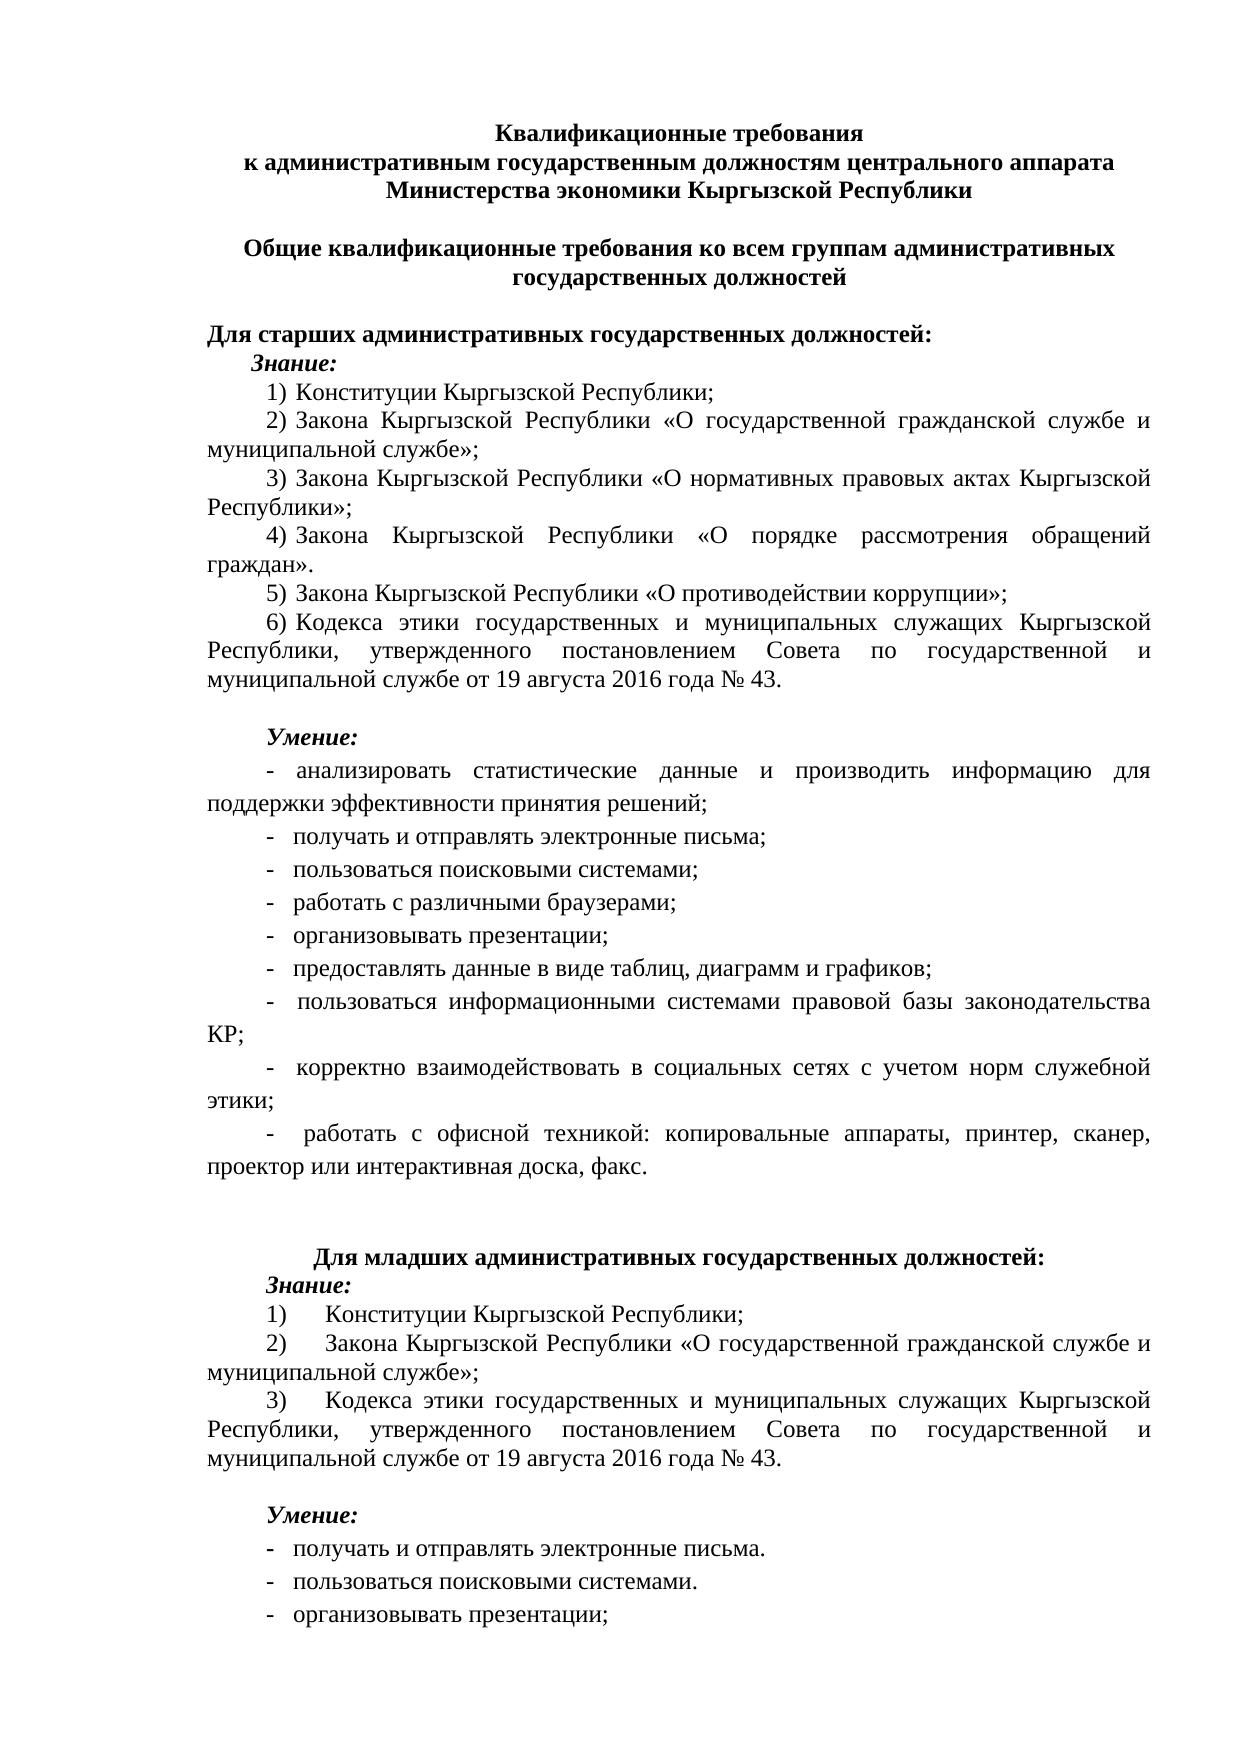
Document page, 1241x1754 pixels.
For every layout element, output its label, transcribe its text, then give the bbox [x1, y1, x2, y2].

text - работать с офисной техникой: копировальные аппараты, принтер, сканер, проектор или интерактивная доска, факс. [207, 1118, 1152, 1180]
list Закона Кыргызской Республики «О противодействии коррупции»; [207, 578, 1152, 607]
text Умение: [207, 1500, 1152, 1529]
text - пользоваться информационными системами правовой базы законодательства КР; [207, 986, 1152, 1048]
text - организовывать презентации; [207, 920, 1152, 949]
list Закона Кыргызской Республики «О государственной гражданской службе и муниципальной службе»; [207, 1328, 1152, 1385]
text Умение: [207, 722, 1152, 751]
text Для младших административных государственных должностей: [207, 1242, 1152, 1270]
text - организовывать презентации; [207, 1599, 1152, 1628]
list Кодекса этики государственных и муниципальных служащих Кыргызской Республики, утвержденного постановлением Совета по государственной и муниципальной службе от 19 августа 2016 года № 43. [207, 1385, 1152, 1472]
text - получать и отправлять электронные письма; [207, 821, 1152, 850]
text - корректно взаимодействовать в социальных сетях с учетом норм служебной этики; [207, 1052, 1152, 1114]
list Кодекса этики государственных и муниципальных служащих Кыргызской Республики, утвержденного постановлением Совета по государственной и муниципальной службе от 19 августа 2016 года № 43. [207, 607, 1152, 693]
text Общие квалификационные требования ко всем группам административных государственных должностей [207, 233, 1152, 291]
list Конституции Кыргызской Республики; [207, 377, 1152, 406]
text - работать с различными браузерами; [207, 887, 1152, 916]
text Знание: [207, 1270, 1152, 1299]
text к административным государственным должностям центрального аппарата Министерства экономики Кыргызской Республики [207, 147, 1152, 204]
text - предоставлять данные в виде таблиц, диаграмм и графиков; [207, 953, 1152, 982]
text - анализировать статистические данные и производить информацию для поддержки эффективности принятия решений; [207, 755, 1152, 817]
text - получать и отправлять электронные письма. [207, 1533, 1152, 1562]
text - пользоваться поисковыми системами; [207, 854, 1152, 883]
text Квалификационные требования [207, 118, 1152, 147]
list Конституции Кыргызской Республики; [207, 1299, 1152, 1328]
text Знание: [207, 348, 1152, 377]
text - пользоваться поисковыми системами. [207, 1566, 1152, 1595]
list Закона Кыргызской Республики «О государственной гражданской службе и муниципальной службе»; [207, 406, 1152, 463]
list Закона Кыргызской Республики «О нормативных правовых актах Кыргызской Республики»; [207, 463, 1152, 521]
text Для старших административных государственных должностей: [207, 319, 1152, 348]
list Закона Кыргызской Республики «О порядке рассмотрения обращений граждан». [207, 521, 1152, 578]
